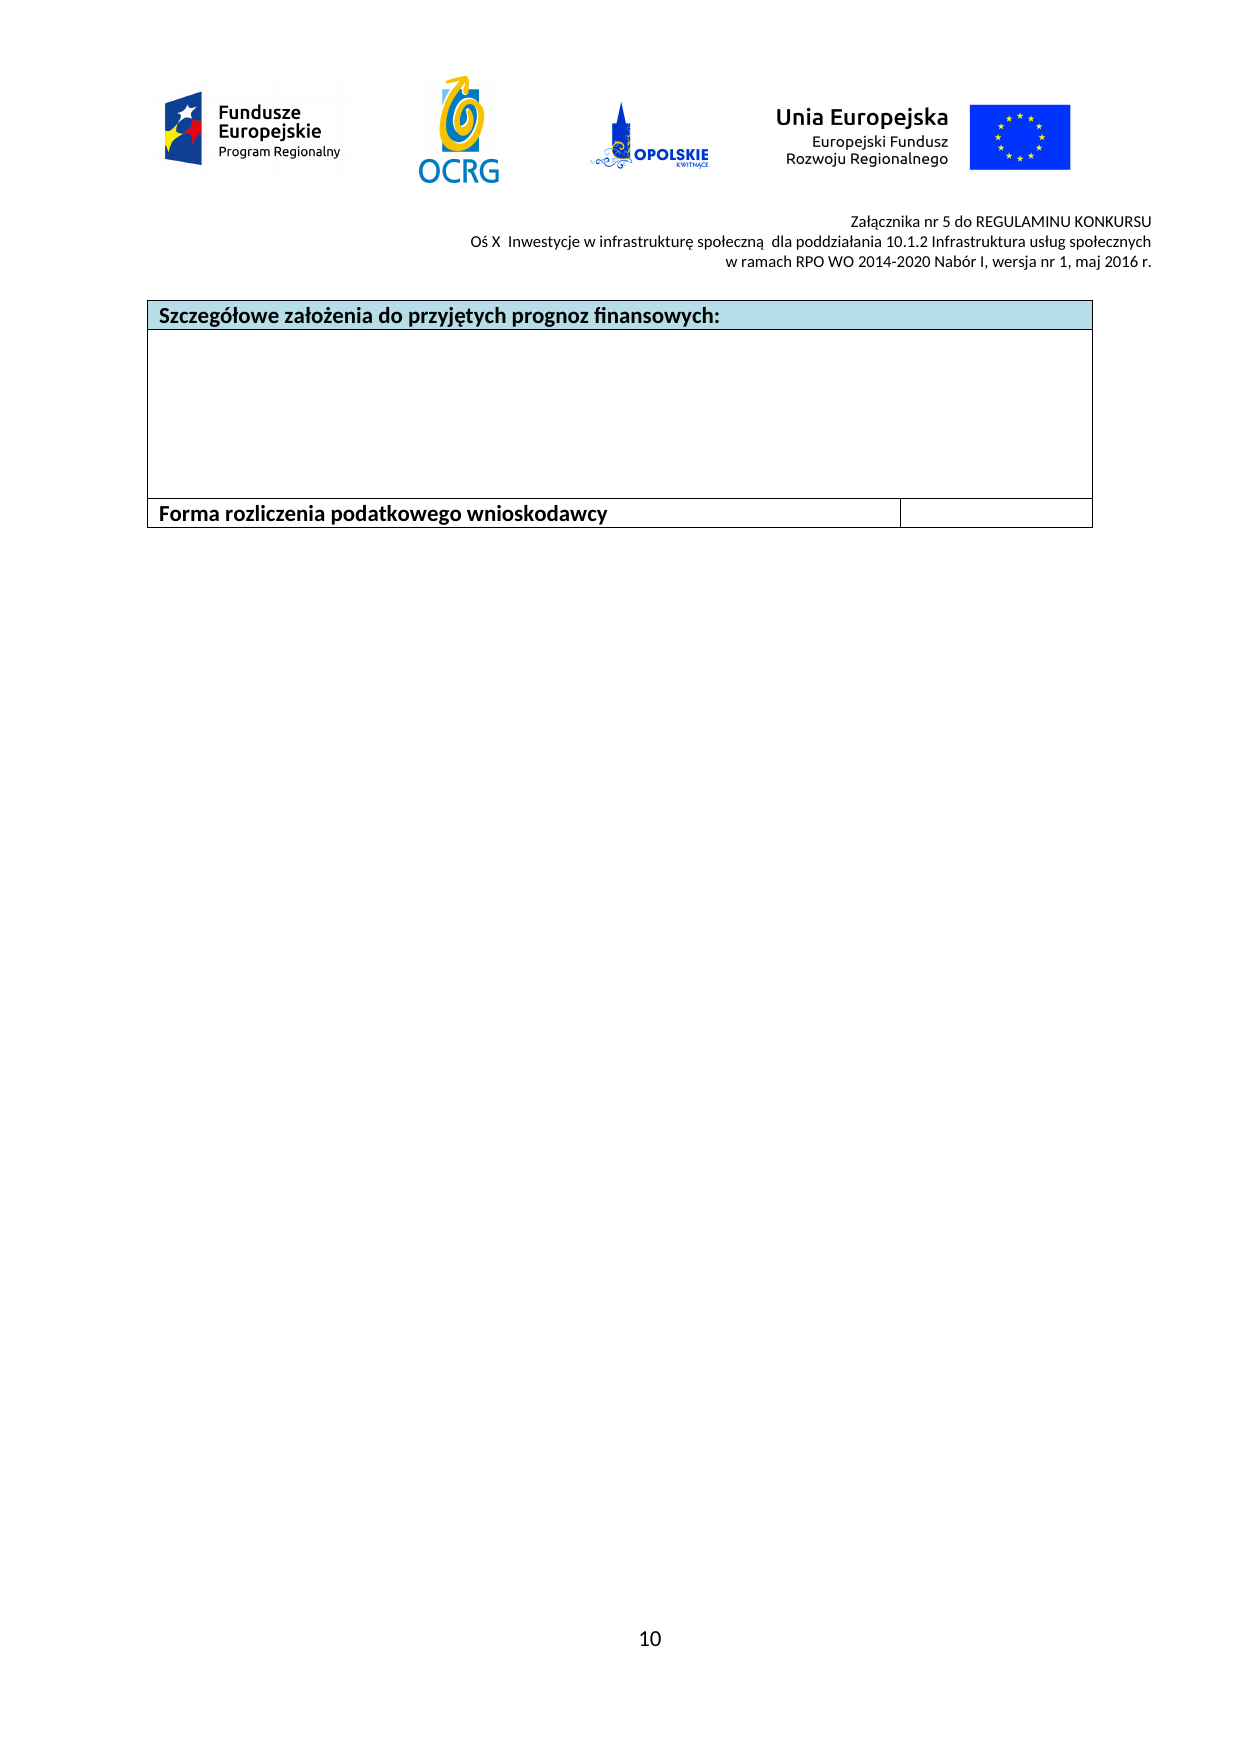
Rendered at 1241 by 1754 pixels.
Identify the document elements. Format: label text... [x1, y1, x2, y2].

table_cell Forma rozliczenia podatkowego wnioskodawcy [148, 499, 900, 527]
picture [147, 73, 358, 183]
picture [579, 64, 721, 199]
table_cell [148, 330, 1092, 498]
table_header Szczegółowe założenia do przyjętych prognoz finansowych: [148, 301, 1092, 329]
picture [419, 76, 499, 183]
table_cell [901, 499, 1092, 527]
picture [764, 68, 1093, 199]
